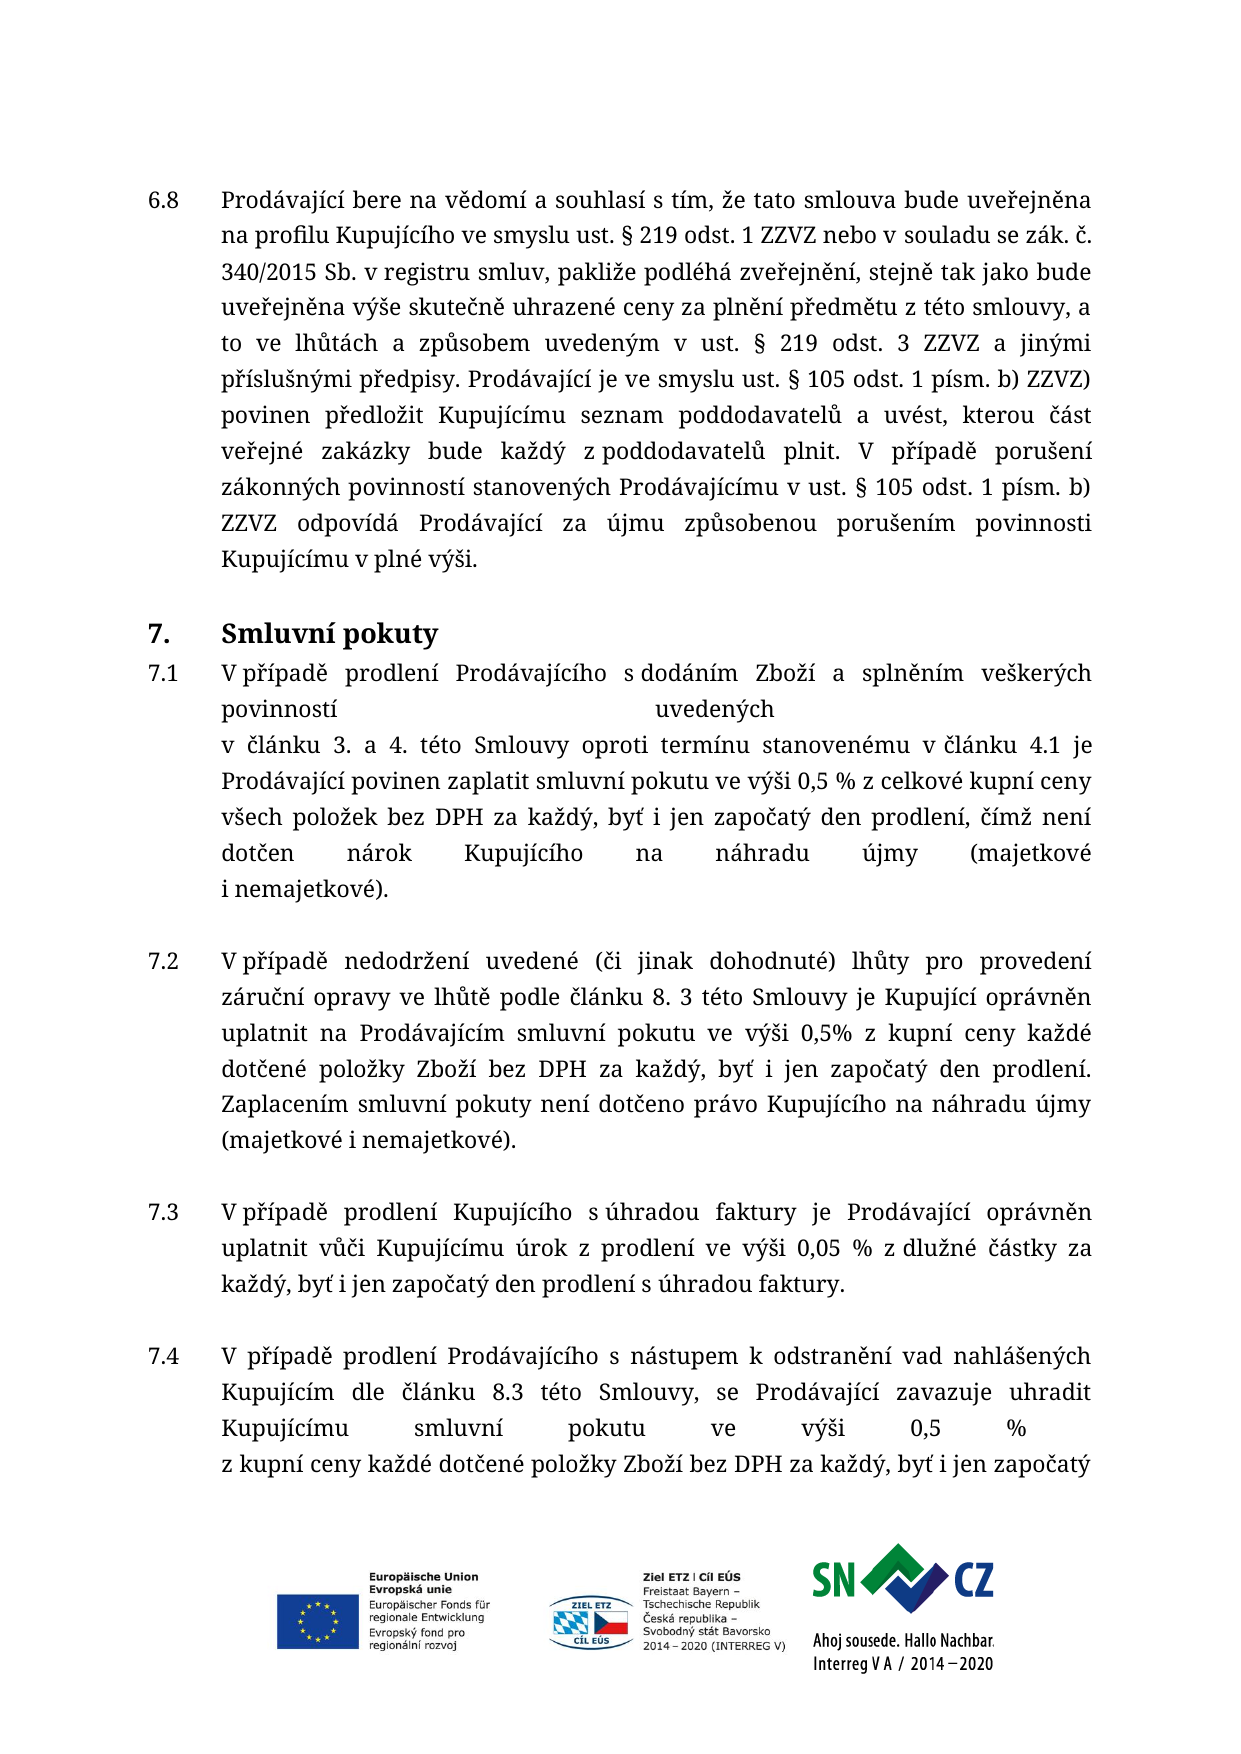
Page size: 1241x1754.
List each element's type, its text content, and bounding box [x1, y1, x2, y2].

text 7.3 V případě prodlení Kupujícího s úhradou faktury je Prodávající oprávněn uplatnit vůči Kupujícímu úrok z prodlení ve výši 0,05 % z dlužné částky za každý, byť i jen započatý den prodlení s úhradou faktury. [148, 1196, 1093, 1299]
text 6.8 Prodávající bere na vědomí a souhlasí s tím, že tato smlouva bude uveřejněna na profilu Kupujícího ve smyslu ust. § 219 odst. 1 ZZVZ nebo v souladu se zák. č. 340/2015 Sb. v registru smluv, pakliže podléhá zveřejnění, stejně tak jako bude uveřejněna výše skutečně uhrazené ceny za plnění předmětu z této smlouvy, a to ve lhůtách a způsobem uvedeným v ust. § 219 odst. 3 ZZVZ a jinými příslušnými předpisy. Prodávající je ve smyslu ust. § 105 odst. 1 písm. b) ZZVZ) povinen předložit Kupujícímu seznam poddodavatelů a uvést, kterou část veřejné zakázky bude každý z poddodavatelů plnit. V případě porušení zákonných povinností stanovených Prodávajícímu v ust. § 105 odst. 1 písm. b) ZZVZ odpovídá Prodávající za újmu způsobenou porušením povinnosti Kupujícímu v plné výši. [148, 183, 1093, 574]
text 7.2 V případě nedodržení uvedené (či jinak dohodnuté) lhůty pro provedení záruční opravy ve lhůtě podle článku 8. 3 této Smlouvy je Kupující oprávněn uplatnit na Prodávajícím smluvní pokutu ve výši 0,5% z kupní ceny každé dotčené položky Zboží bez DPH za každý, byť i jen započatý den prodlení. Zaplacením smluvní pokuty není dotčeno právo Kupujícího na náhradu újmy (majetkové i nemajetkové). [148, 945, 1093, 1156]
text 7. Smluvní pokuty [148, 615, 1093, 652]
picture [246, 1543, 994, 1681]
text 7.1 V případě prodlení Prodávajícího s dodáním Zboží a splněním veškerých povinností uvedených v článku 3. a 4. této Smlouvy oproti termínu stanovenému v článku 4.1 je Prodávající povinen zaplatit smluvní pokutu ve výši 0,5 % z celkové kupní ceny všech položek bez DPH za každý, byť i jen započatý den prodlení, čímž není dotčen nárok Kupujícího na náhradu újmy (majetkové i nemajetkové). [148, 657, 1093, 904]
